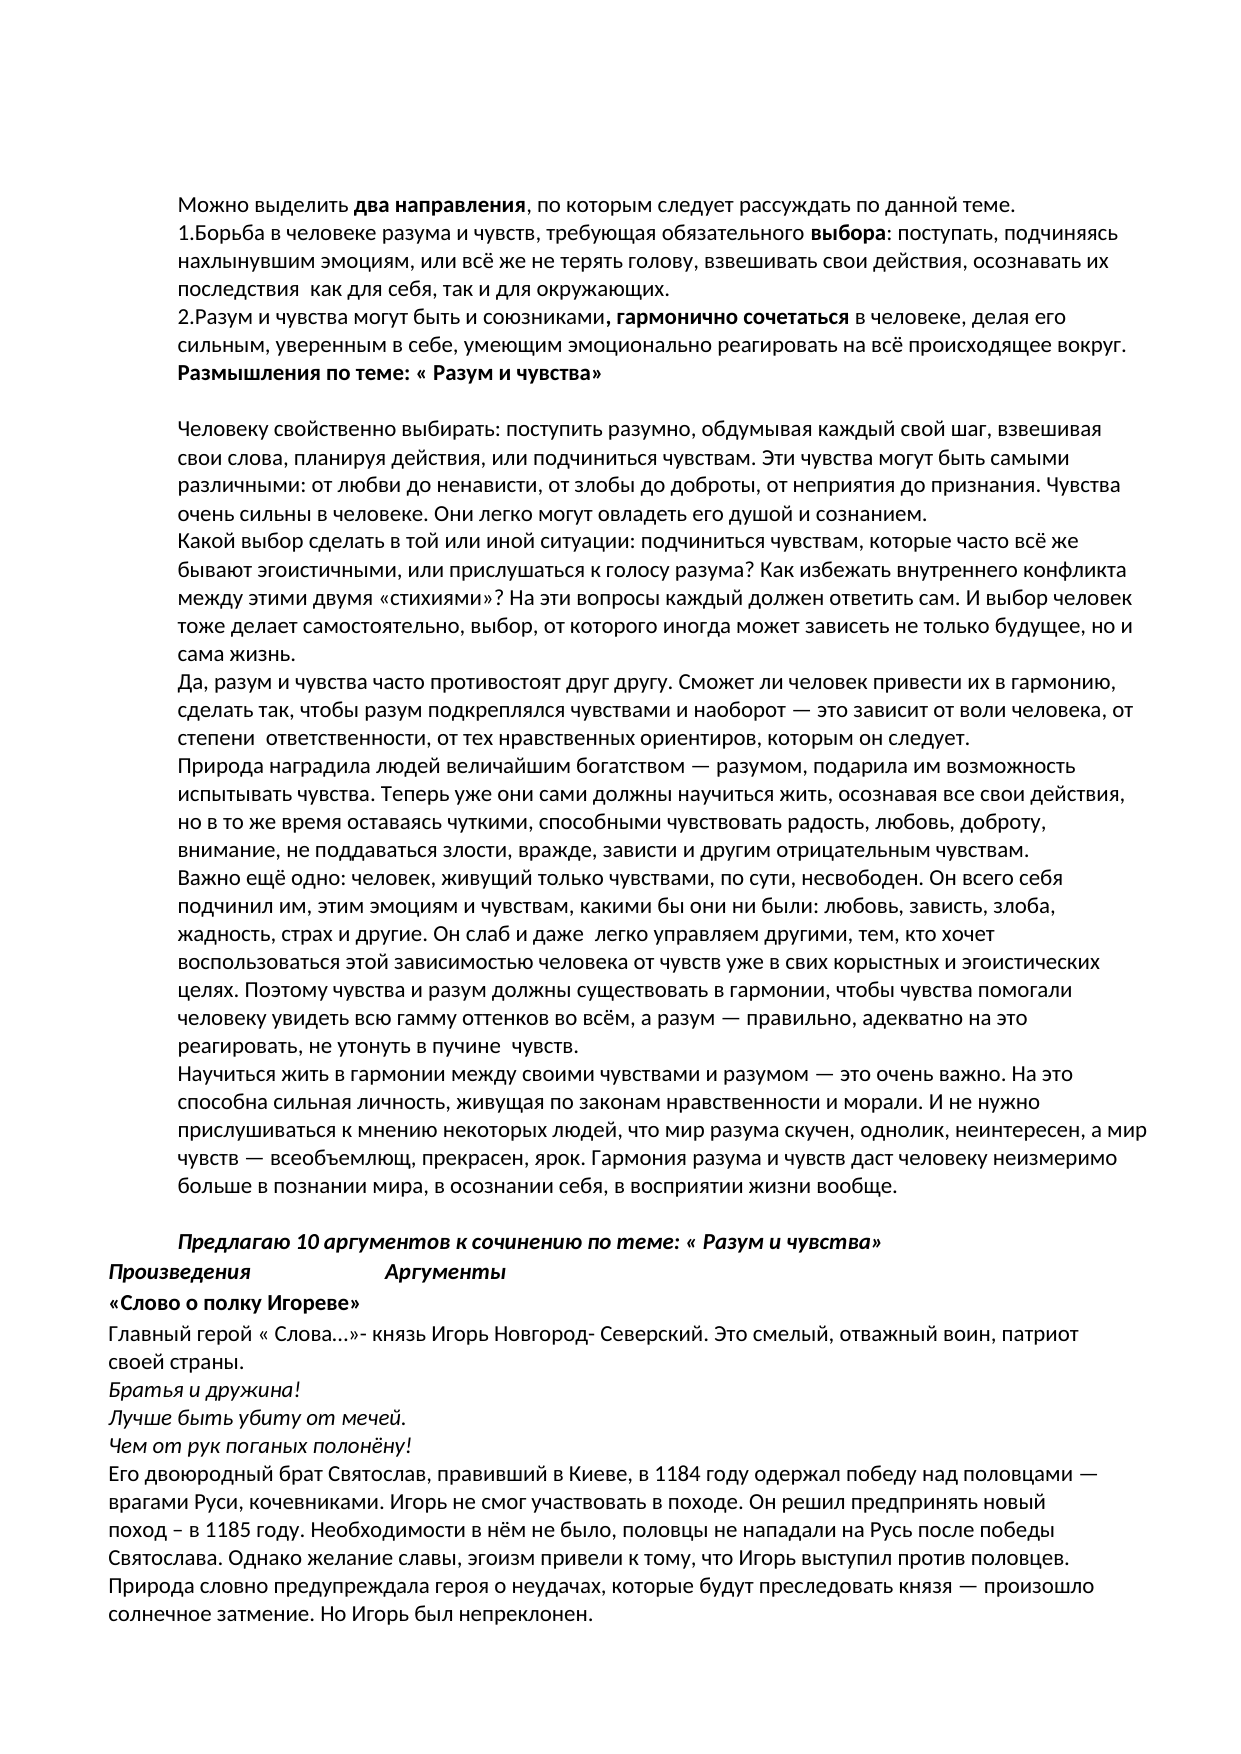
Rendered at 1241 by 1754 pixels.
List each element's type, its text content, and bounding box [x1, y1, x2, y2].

text Можно выделить два направления, по которым следует рассуждать по данной теме. [177, 190, 1152, 218]
text Да, разум и чувства часто противостоят друг другу. Сможет ли человек привести их в гармонию, сделать так, чтобы разум подкреплялся чувствами и наоборот — это зависит от воли человека, от степени ответственности, от тех нравственных ориентиров, которым он следует. [177, 667, 1152, 751]
text Размышления по теме: « Разум и чувства» [177, 358, 1152, 387]
text Человеку свойственно выбирать: поступить разумно, обдумывая каждый свой шаг, взвешивая свои слова, планируя действия, или подчиниться чувствам. Эти чувства могут быть самыми различными: от любви до ненависти, от злобы до доброты, от неприятия до признания. Чувства очень сильны в человеке. Они легко могут овладеть его душой и сознанием. [177, 414, 1152, 527]
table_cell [106, 1318, 1111, 1629]
text 2.Разум и чувства могут быть и союзниками, гармонично сочетаться в человеке, делая его сильным, уверенным в себе, умеющим эмоционально реагировать на всё происходящее вокруг. [177, 302, 1152, 358]
table_header Произведения [106, 1255, 383, 1286]
text Научиться жить в гармонии между своими чувствами и разумом — это очень важно. На это способна сильная личность, живущая по законам нравственности и морали. И не нужно прислушиваться к мнению некоторых людей, что мир разума скучен, однолик, неинтересен, а мир чувств — всеобъемлющ, прекрасен, ярок. Гармония разума и чувств даст человеку неизмеримо больше в познании мира, в осознании себя, в восприятии жизни вообще. [177, 1059, 1152, 1199]
table_cell «Слово о полку Игореве» [106, 1286, 1111, 1317]
text 1.Борьба в человеке разума и чувств, требующая обязательного выбора: поступать, подчиняясь нахлынувшим эмоциям, или всё же не терять голову, взвешивать свои действия, осознавать их последствия как для себя, так и для окружающих. [177, 218, 1152, 302]
text Природа наградила людей величайшим богатством — разумом, подарила им возможность испытывать чувства. Теперь уже они сами должны научиться жить, осознавая все свои действия, но в то же время оставаясь чуткими, способными чувствовать радость, любовь, доброту, внимание, не поддаваться злости, вражде, зависти и другим отрицательным чувствам. [177, 751, 1152, 863]
text Важно ещё одно: человек, живущий только чувствами, по сути, несвободен. Он всего себя подчинил им, этим эмоциям и чувствам, какими бы они ни были: любовь, зависть, злоба, жадность, страх и другие. Он слаб и даже легко управляем другими, тем, кто хочет воспользоваться этой зависимостью человека от чувств уже в свих корыстных и эгоистических целях. Поэтому чувства и разум должны существовать в гармонии, чтобы чувства помогали человеку увидеть всю гамму оттенков во всём, а разум — правильно, адекватно на это реагировать, не утонуть в пучине чувств. [177, 863, 1152, 1059]
text Предлагаю 10 аргументов к сочинению по теме: « Разум и чувства» [177, 1227, 1152, 1255]
text Какой выбор сделать в той или иной ситуации: подчиниться чувствам, которые часто всё же бывают эгоистичными, или прислушаться к голосу разума? Как избежать внутреннего конфликта между этими двумя «стихиями»? На эти вопросы каждый должен ответить сам. И выбор человек тоже делает самостоятельно, выбор, от которого иногда может зависеть не только будущее, но и сама жизнь. [177, 527, 1152, 667]
table_header Аргументы [383, 1255, 1111, 1286]
